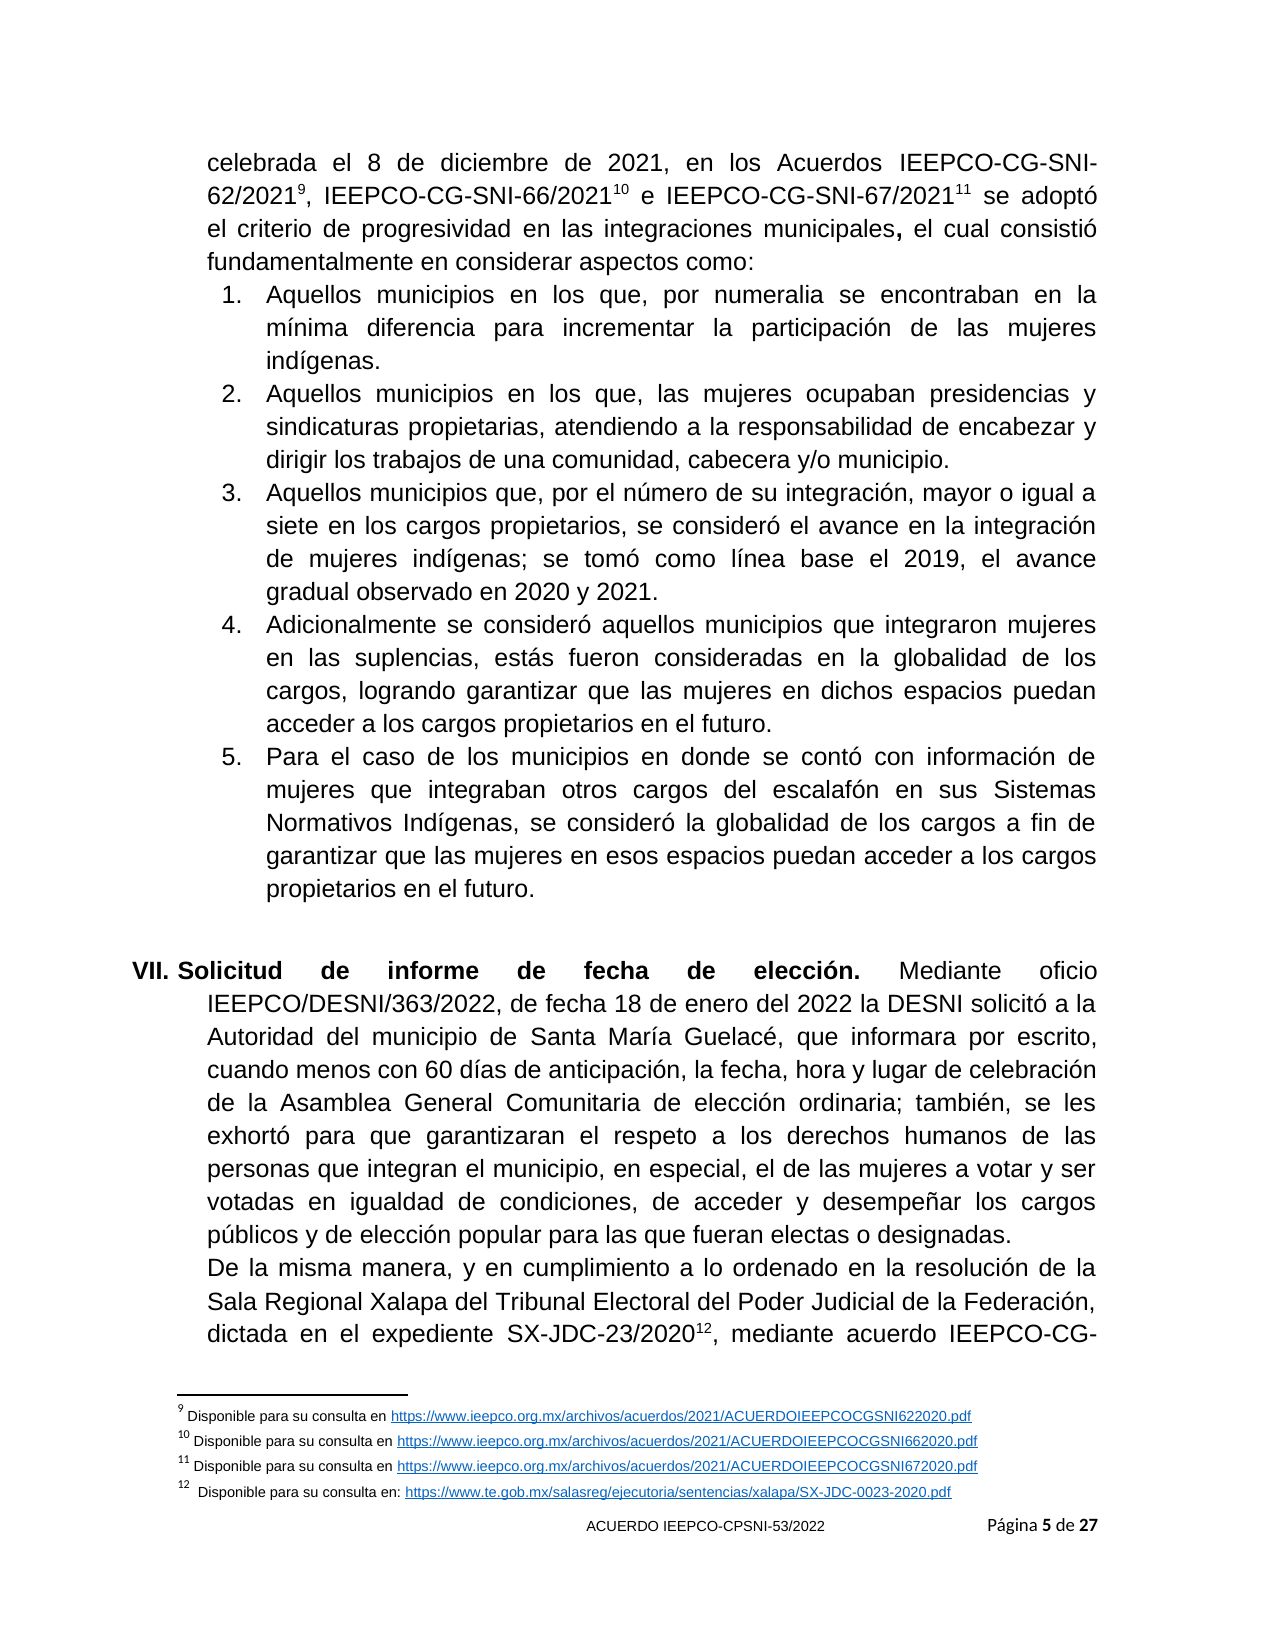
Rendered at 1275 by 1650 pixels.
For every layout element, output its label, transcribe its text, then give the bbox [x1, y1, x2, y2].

list Aquellos municipios que, por el número de su integración, mayor o igual a siete en los cargos propietarios, se consideró el avance en la integración de mujeres indígenas; se tomó como línea base el 2019, el avance gradual observado en 2020 y 2021. [221, 478, 1098, 606]
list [169, 148, 1098, 275]
list Aquellos municipios en los que, por numeralia se encontraban en la mínima diferencia para incrementar la participación de las mujeres indígenas. [221, 280, 1098, 374]
list Aquellos municipios en los que, las mujeres ocupaban presidencias y sindicaturas propietarias, atendiendo a la responsabilidad de encabezar y dirigir los trabajos de una comunidad, cabecera y/o municipio. [221, 379, 1098, 473]
list Solicitud de informe de fecha de elección. Mediante oficio IEEPCO/DESNI/363/2022, de fecha 18 de enero del 2022 la DESNI solicitó a la Autoridad del municipio de Santa María Guelacé, que informara por escrito, cuando menos con 60 días de anticipación, la fecha, hora y lugar de celebración de la Asamblea General Comunitaria de elección ordinaria; también, se les exhortó para que garantizaran el respeto a los derechos humanos de las personas que integran el municipio, en especial, el de las mujeres a votar y ser votadas en igualdad de condiciones, de acceder y desempeñar los cargos públicos y de elección popular para las que fueran electas o designadas. [169, 956, 1098, 1249]
list Adicionalmente se consideró aquellos municipios que integraron mujeres en las suplencias, estás fueron consideradas en la globalidad de los cargos, logrando garantizar que las mujeres en dichos espacios puedan acceder a los cargos propietarios en el futuro. [221, 610, 1098, 738]
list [207, 1253, 1098, 1348]
list Para el caso de los municipios en donde se contó con información de mujeres que integraban otros cargos del escalafón en sus Sistemas Normativos Indígenas, se consideró la globalidad de los cargos a fin de garantizar que las mujeres en esos espacios puedan acceder a los cargos propietarios en el futuro. [221, 742, 1098, 903]
